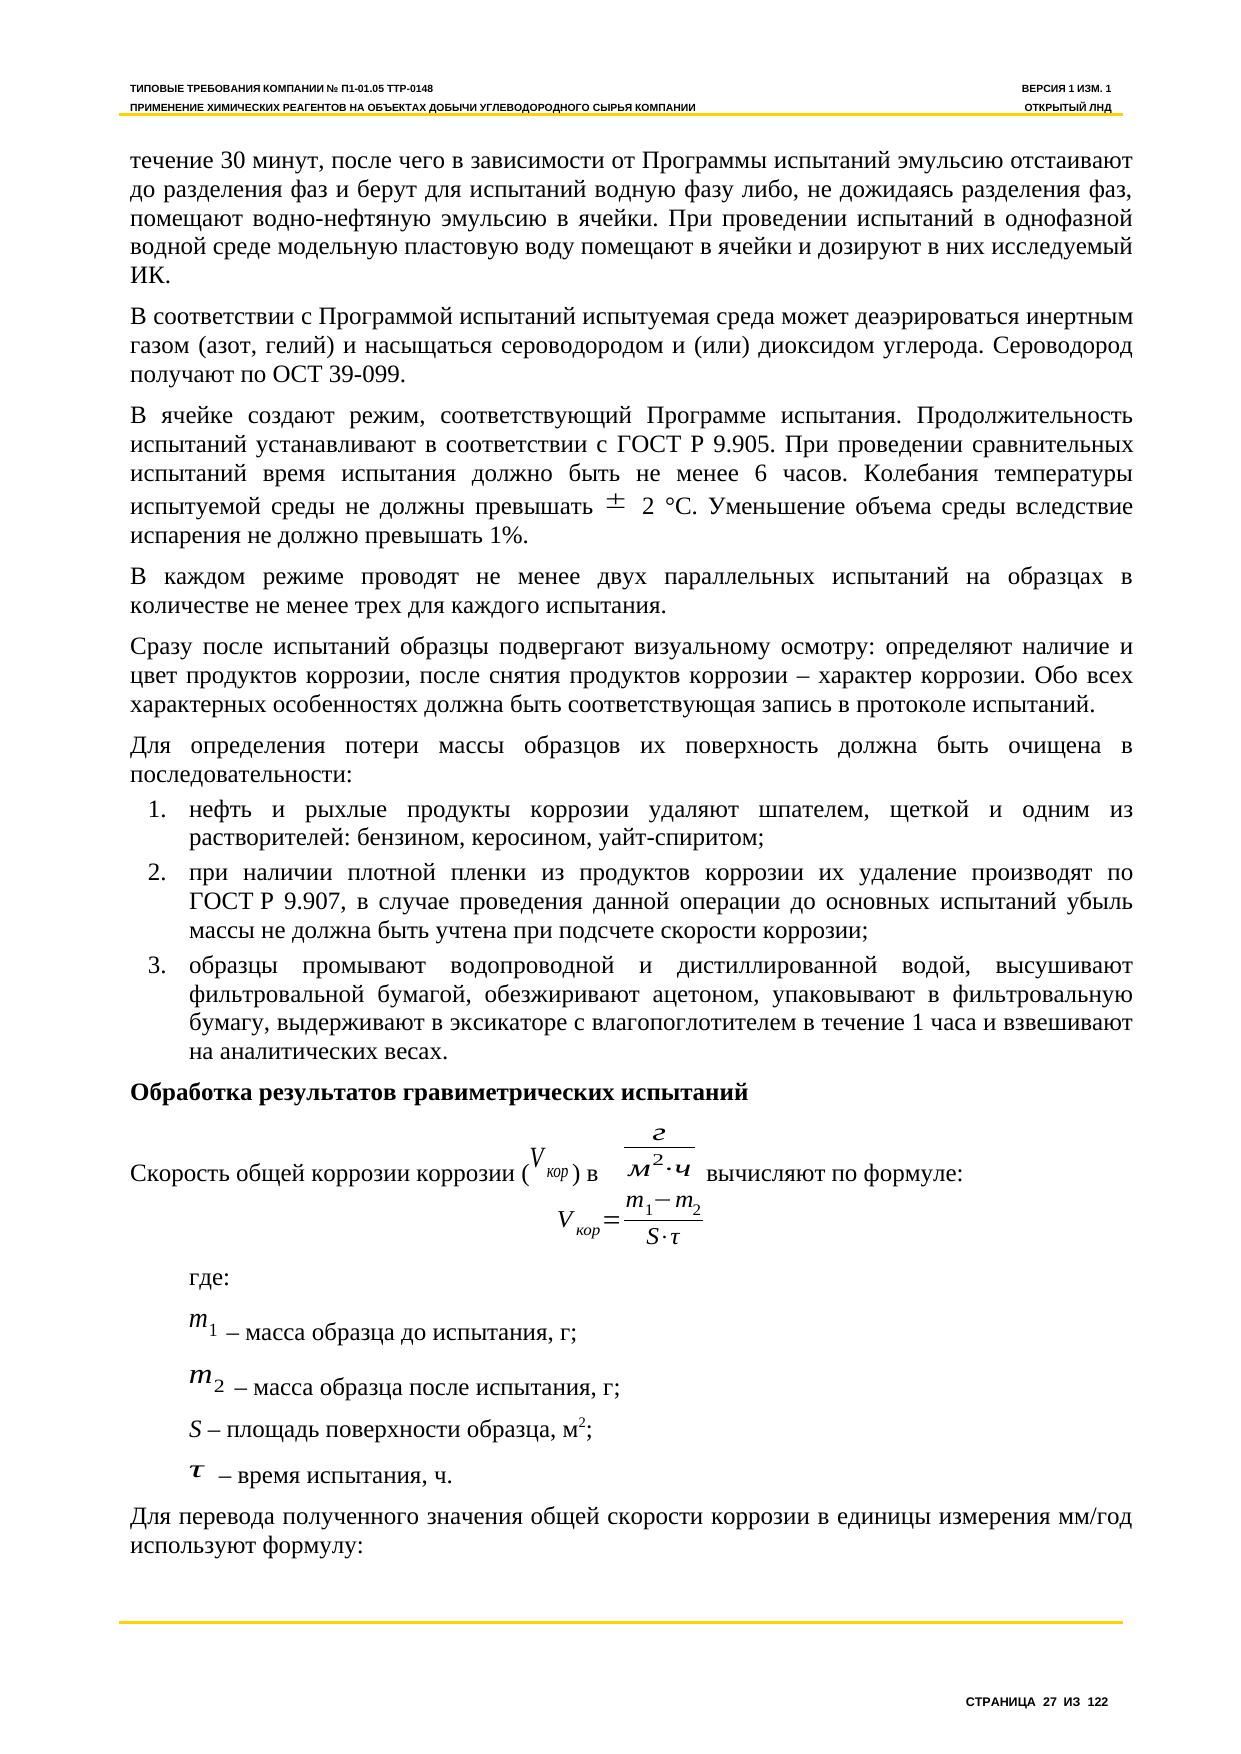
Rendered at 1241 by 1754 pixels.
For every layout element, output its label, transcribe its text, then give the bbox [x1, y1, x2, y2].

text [130, 145, 1134, 289]
text Скорость общей коррозии коррозии () в вычисляют по формуле: [130, 1119, 1134, 1187]
text Сразу после испытаний образцы подвергают визуальному осмотру: определяют наличие и цвет продуктов коррозии, после снятия продуктов коррозии – характер коррозии. Обо всех характерных особенностях должна быть соответствующая запись в протоколе испытаний. [130, 631, 1134, 717]
list образцы промывают водопроводной и дистиллированной водой, высушивают фильтровальной бумагой, обезжиривают ацетоном, упаковывают в фильтровальную бумагу, выдерживают в эксикаторе с влагопоглотителем в течение 1 часа и взвешивают на аналитических весах. [148, 950, 1134, 1065]
text В ячейке создают режим, соответствующий Программе испытания. Продолжительность испытаний устанавливают в соответствии с ГОСТ Р 9.905. При проведении сравнительных испытаний время испытания должно быть не менее 6 часов. Колебания температуры испытуемой среды не должны превышать 2 °C. Уменьшение объема среды вследствие испарения не должно превышать 1%. [130, 400, 1134, 549]
list нефть и рыхлые продукты коррозии удаляют шпателем, щеткой и одним из растворителей: бензином, керосином, уайт-спиритом; [148, 794, 1134, 851]
text В соответствии с Программой испытаний испытуемая среда может деаэрироваться инертным газом (азот, гелий) и насыщаться сероводородом и (или) диоксидом углерода. Сероводород получают по ОСТ 39-099. [130, 301, 1134, 388]
text – масса образца после испытания, г; [189, 1358, 1134, 1401]
text S – площадь поверхности образца, м2; [189, 1414, 1134, 1442]
list при наличии плотной пленки из продуктов коррозии их удаление производят по ГОСТ Р 9.907, в случае проведения данной операции до основных испытаний убыль массы не должна быть учтена при подсчете скорости коррозии; [148, 857, 1134, 944]
text – время испытания, ч. [189, 1455, 1134, 1488]
text – масса образца до испытания, г; [189, 1303, 1134, 1346]
text где: [189, 1262, 1134, 1290]
text Для перевода полученного значения общей скорости коррозии в единицы измерения мм/год используют формулу: [130, 1501, 1134, 1558]
text Для определения потери массы образцов их поверхность должна быть очищена в последовательности: [130, 730, 1134, 787]
text В каждом режиме проводят не менее двух параллельных испытаний на образцах в количестве не менее трех для каждого испытания. [130, 561, 1134, 619]
text Обработка результатов гравиметрических испытаний [130, 1077, 1134, 1106]
